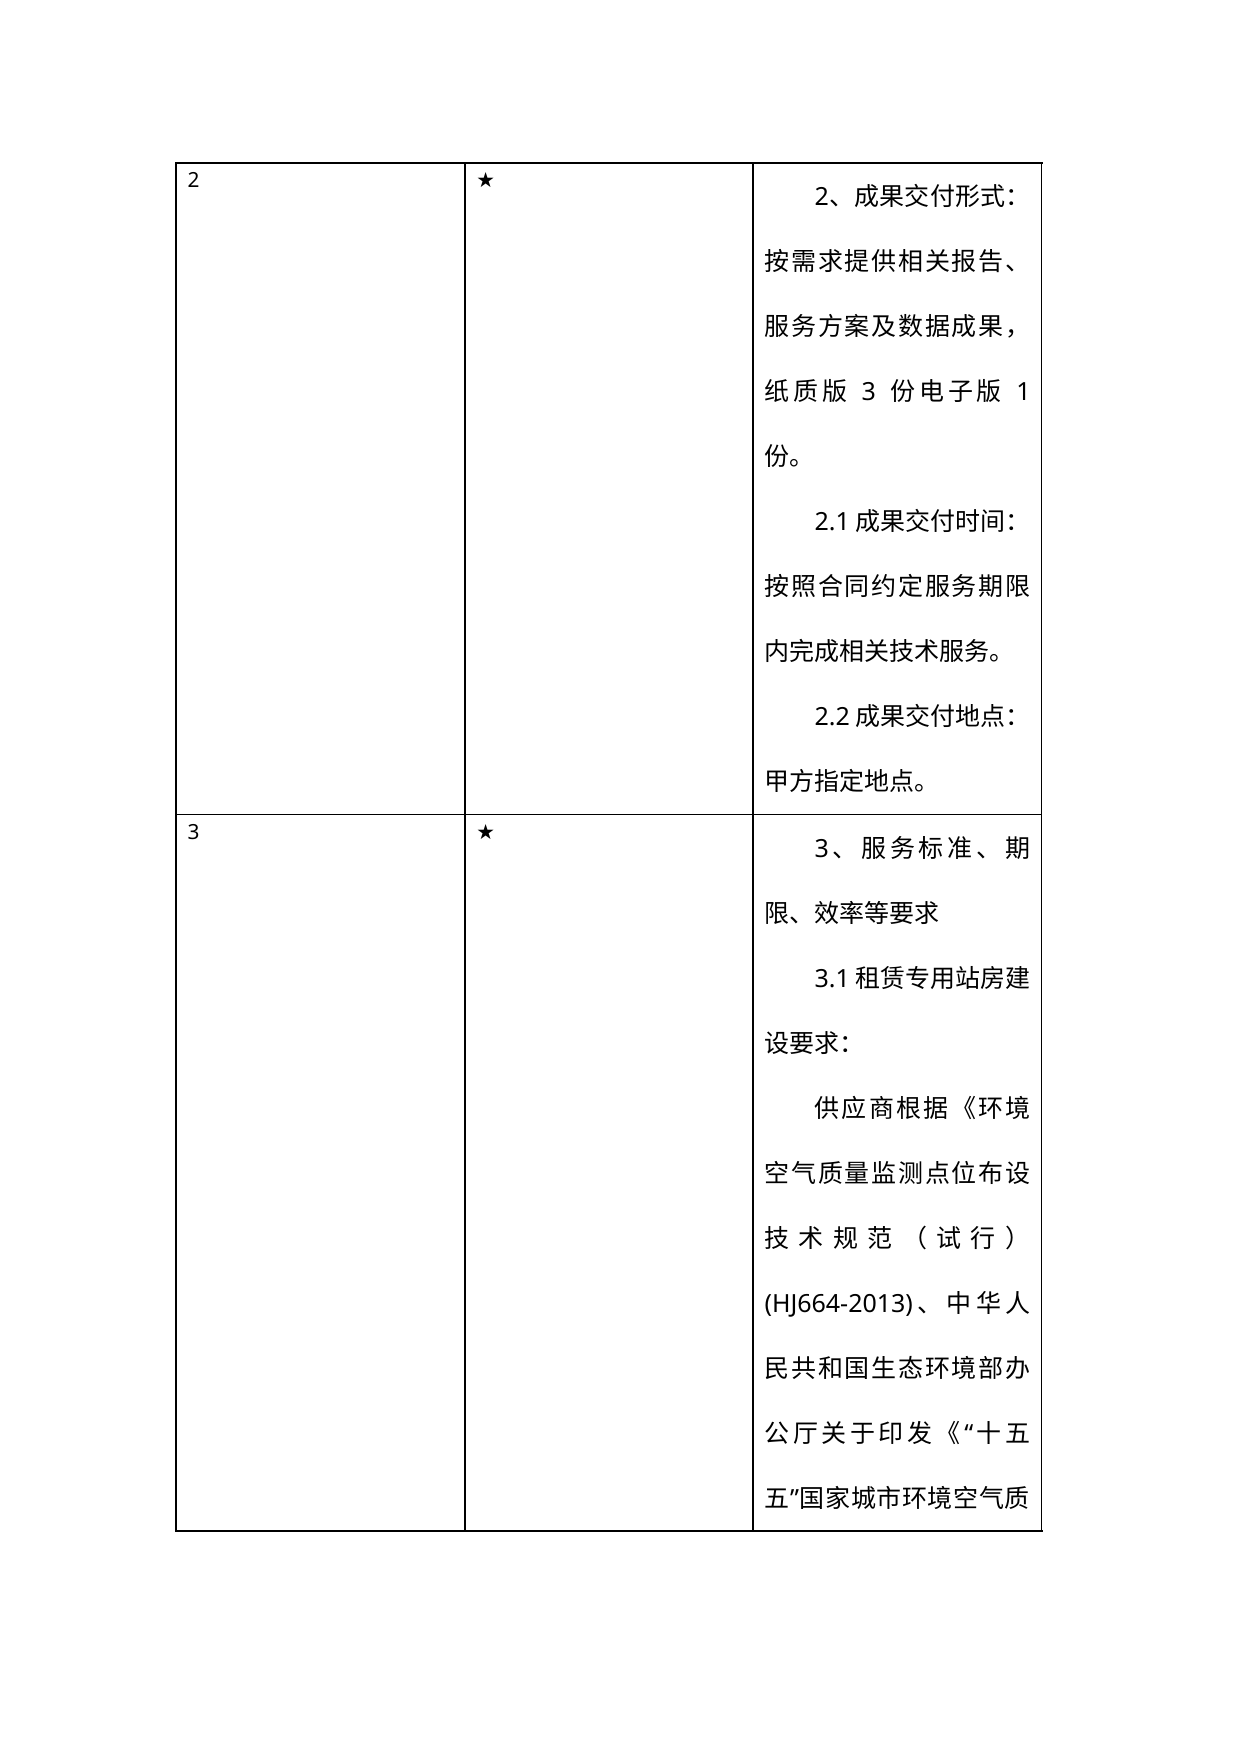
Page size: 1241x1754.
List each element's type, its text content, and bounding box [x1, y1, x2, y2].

table_cell ★ [466, 815, 752, 1530]
table_cell 2 [177, 164, 464, 813]
table_cell 2、成果交付形式：按需求提供相关报告、服务方案及数据成果，纸质版 3 份电子版 1 份。 2.1成果交付时间：按照合同约定服务期限内完成相关技术服务。 2.2成果交付地点：甲方指定地点。 [754, 164, 1041, 813]
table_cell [754, 815, 1041, 1530]
table_cell ★ [466, 164, 752, 813]
table_cell 3 [177, 815, 464, 1530]
